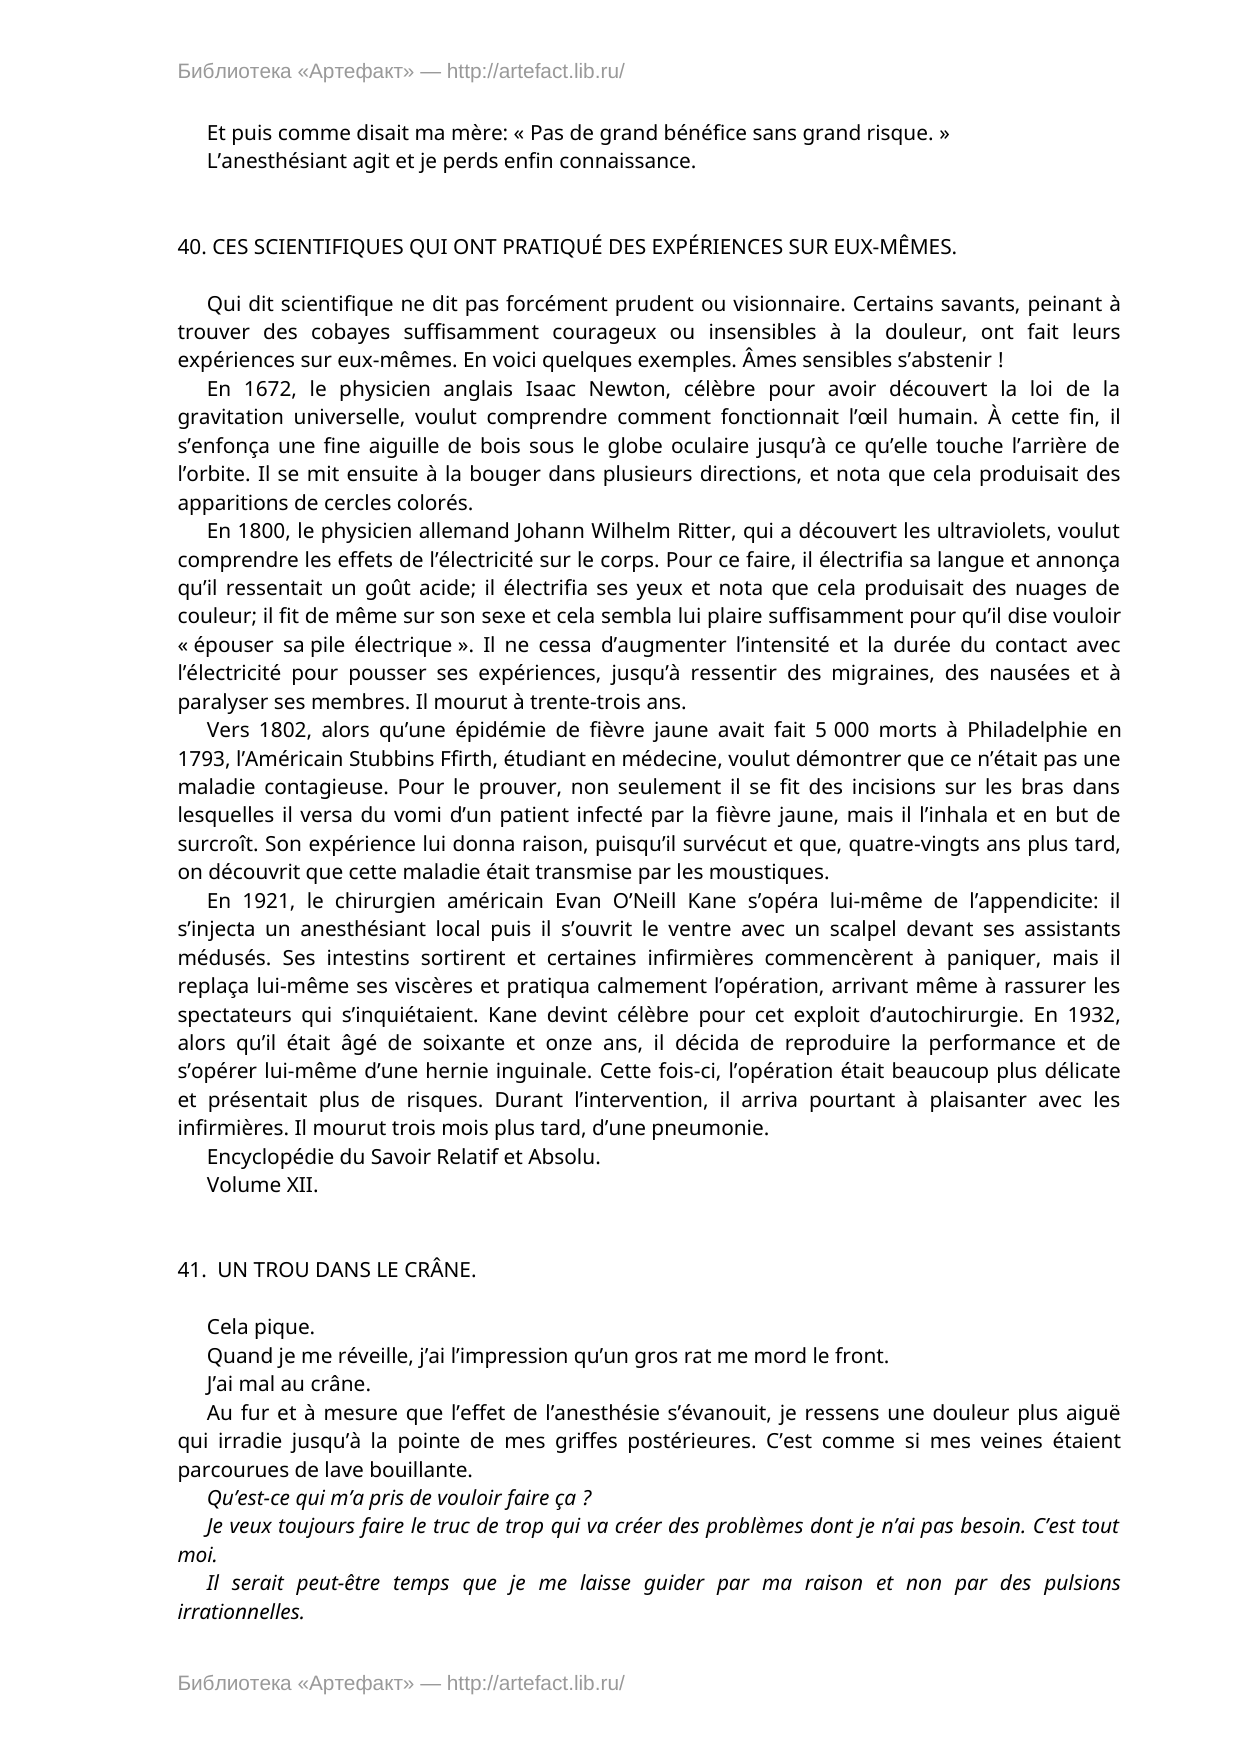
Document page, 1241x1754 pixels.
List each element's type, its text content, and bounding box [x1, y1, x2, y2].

text 40. CES SCIENTIFIQUES QUI ONT PRATIQUÉ DES EXPÉRIENCES SUR EUX-MÊMES. [177, 232, 1122, 260]
text Il serait peut-être temps que je me laisse guider par ma raison et non par des pulsions irrationnelles. [177, 1568, 1122, 1625]
text En 1921, le chirurgien américain Evan O’Neill Kane s’opéra lui-même de l’appendicite: il s’injecta un anesthésiant local puis il s’ouvrit le ventre avec un scalpel devant ses assistants médusés. Ses intestins sortirent et certaines infirmières commencèrent à paniquer, mais il replaça lui-même ses viscères et pratiqua calmement l’opération, arrivant même à rassurer les spectateurs qui s’inquiétaient. Kane devint célèbre pour cet exploit d’autochirurgie. En 1932, alors qu’il était âgé de soixante et onze ans, il décida de reproduire la performance et de s’opérer lui-même d’une hernie inguinale. Cette fois-ci, l’opération était beaucoup plus délicate et présentait plus de risques. Durant l’intervention, il arriva pourtant à plaisanter avec les infirmières. Il mourut trois mois plus tard, d’une pneumonie. [177, 886, 1122, 1142]
text Qui dit scientifique ne dit pas forcément prudent ou visionnaire. Certains savants, peinant à trouver des cobayes suffisamment courageux ou insensibles à la douleur, ont fait leurs expériences sur eux-mêmes. En voici quelques exemples. Âmes sensibles s’abstenir ! [177, 289, 1122, 374]
text Encyclopédie du Savoir Relatif et Absolu. [177, 1142, 1122, 1170]
subtitle 41. UN TROU DANS LE CRÂNE. [177, 1256, 1122, 1284]
text Quand je me réveille, j’ai l’impression qu’un gros rat me mord le front. [177, 1341, 1122, 1369]
text Qu’est-ce qui m’a pris de vouloir faire ça ? [177, 1483, 1122, 1512]
text J’ai mal au crâne. [177, 1369, 1122, 1398]
text Et puis comme disait ma mère: « Pas de grand bénéfice sans grand risque. » [177, 118, 1122, 147]
text Volume XII. [177, 1170, 1122, 1199]
text Je veux toujours faire le truc de trop qui va créer des problèmes dont je n’ai pas besoin. C’est tout moi. [177, 1512, 1122, 1568]
text En 1800, le physicien allemand Johann Wilhelm Ritter, qui a découvert les ultraviolets, voulut comprendre les effets de l’électricité sur le corps. Pour ce faire, il électrifia sa langue et annonça qu’il ressentait un goût acide; il électrifia ses yeux et nota que cela produisait des nuages de couleur; il fit de même sur son sexe et cela sembla lui plaire suffisamment pour qu’il dise vouloir « épouser sa pile électrique ». Il ne cessa d’augmenter l’intensité et la durée du contact avec l’électricité pour pousser ses expériences, jusqu’à ressentir des migraines, des nausées et à paralyser ses membres. Il mourut à trente-trois ans. [177, 516, 1122, 715]
text Cela pique. [177, 1312, 1122, 1341]
text En 1672, le physicien anglais Isaac Newton, célèbre pour avoir découvert la loi de la gravitation universelle, voulut comprendre comment fonctionnait l’œil humain. À cette fin, il s’enfonça une fine aiguille de bois sous le globe oculaire jusqu’à ce qu’elle touche l’arrière de l’orbite. Il se mit ensuite à la bouger dans plusieurs directions, et nota que cela produisait des apparitions de cercles colorés. [177, 374, 1122, 516]
text Vers 1802, alors qu’une épidémie de fièvre jaune avait fait 5 000 morts à Philadelphie en 1793, l’Américain Stubbins Ffirth, étudiant en médecine, voulut démontrer que ce n’était pas une maladie contagieuse. Pour le prouver, non seulement il se fit des incisions sur les bras dans lesquelles il versa du vomi d’un patient infecté par la fièvre jaune, mais il l’inhala et en but de surcroît. Son expérience lui donna raison, puisqu’il survécut et que, quatre-vingts ans plus tard, on découvrit que cette maladie était transmise par les moustiques. [177, 715, 1122, 886]
text Au fur et à mesure que l’effet de l’anesthésie s’évanouit, je ressens une douleur plus aiguë qui irradie jusqu’à la pointe de mes griffes postérieures. C’est comme si mes veines étaient parcourues de lave bouillante. [177, 1398, 1122, 1483]
text L’anesthésiant agit et je perds enfin connaissance. [177, 147, 1122, 175]
